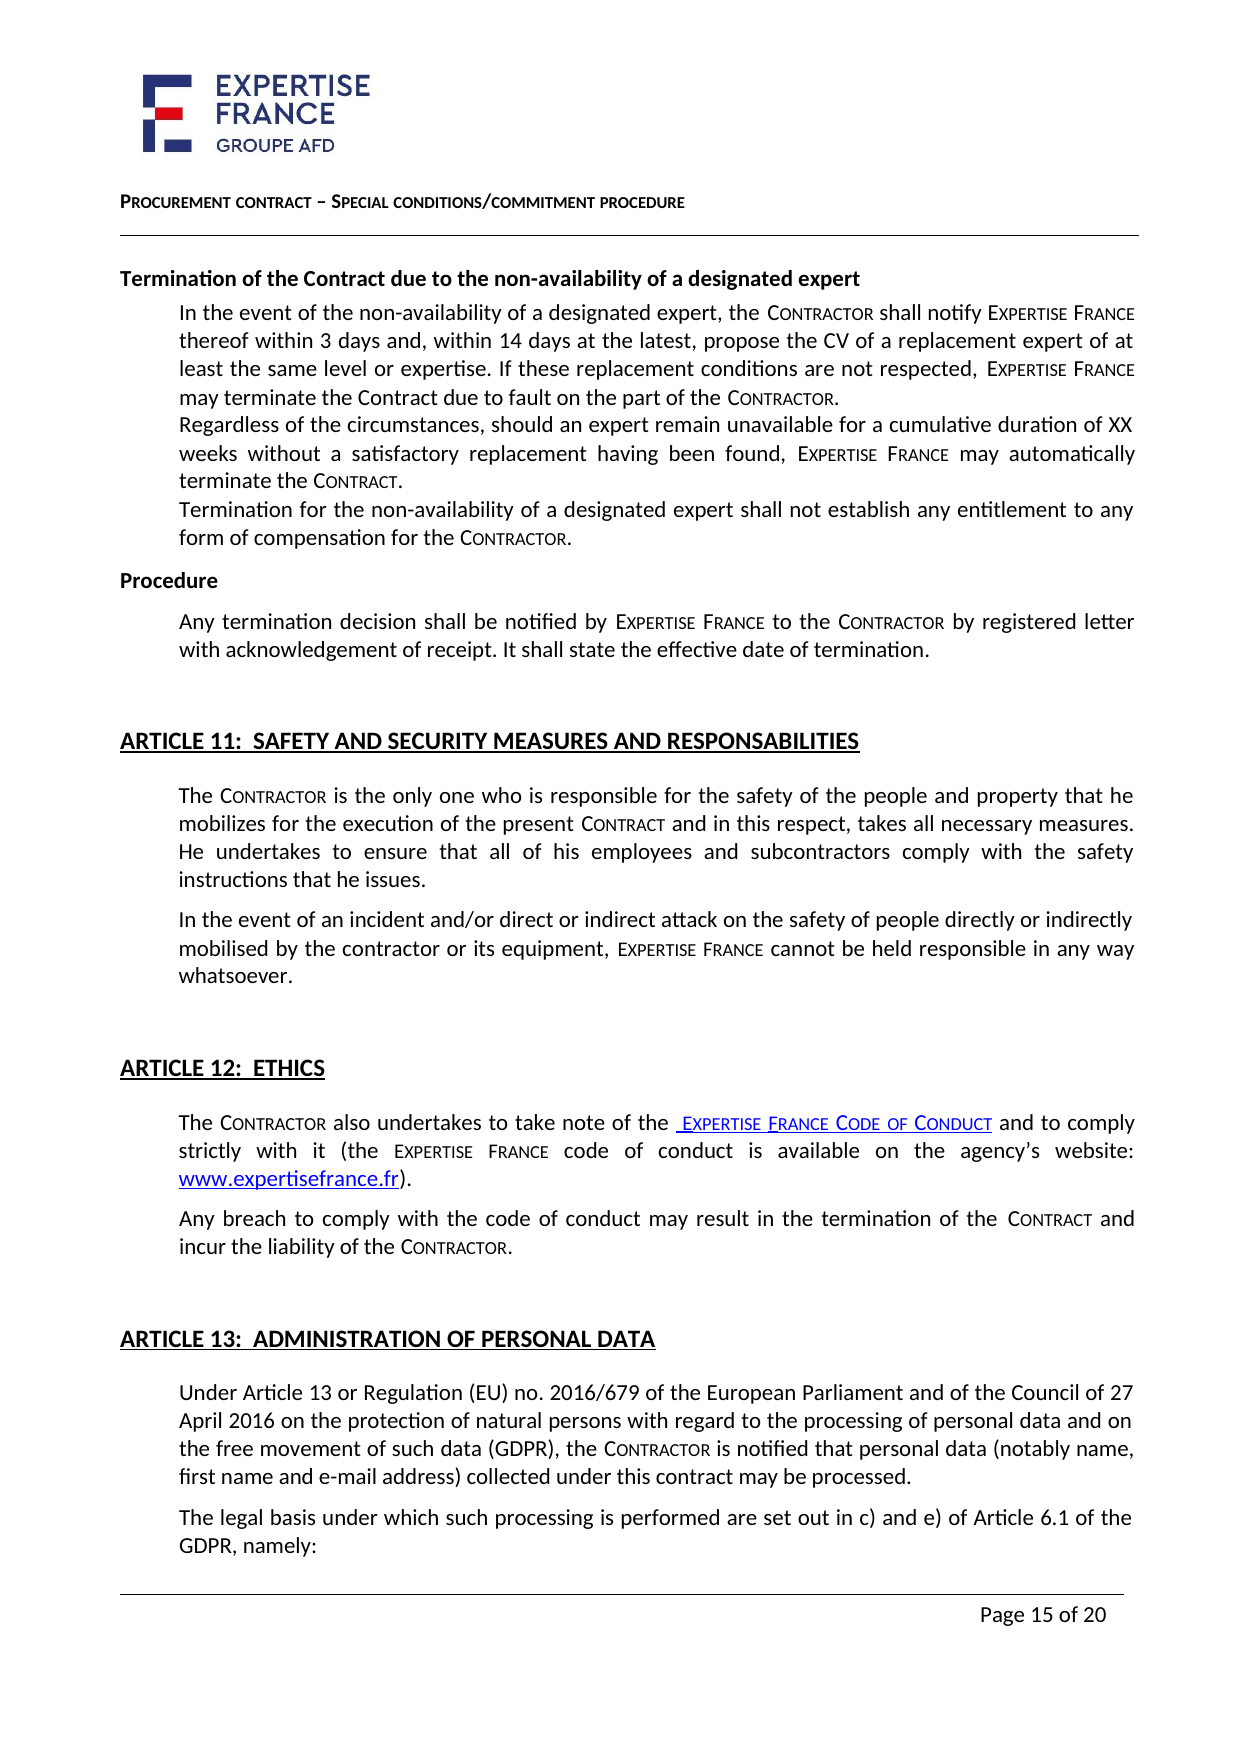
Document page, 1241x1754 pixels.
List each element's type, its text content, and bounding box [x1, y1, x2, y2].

text The Contractor is the only one who is responsible for the safety of the people and property that he mobilizes for the execution of the present Contract and in this respect, takes all necessary measures. He undertakes to ensure that all of his employees and subcontractors comply with the safety instructions that he issues. [178, 781, 1135, 893]
text The legal basis under which such processing is performed are set out in c) and e) of Article 6.1 of the GDPR, namely: [179, 1503, 1135, 1559]
subtitle Termination of the Contract due to the non-availability of a designated expert [120, 261, 1135, 292]
text The Contractor also undertakes to take note of the Expertise France Code of Conduct and to comply strictly with it (the Expertise France code of conduct is available on the agency’s website: www.expertisefrance.fr). [178, 1108, 1135, 1192]
list ethics [120, 1052, 1135, 1083]
text Regardless of the circumstances, should an expert remain unavailable for a cumulative duration of XX weeks without a satisfactory replacement having been found, Expertise France may automatically terminate the Contract. [179, 411, 1135, 495]
subtitle Procedure [120, 563, 1135, 594]
picture [120, 41, 397, 183]
text Any termination decision shall be notified by Expertise France to the Contractor by registered letter with acknowledgement of receipt. It shall state the effective date of termination. [179, 607, 1135, 663]
text Any breach to comply with the code of conduct may result in the termination of the Contract and incur the liability of the Contractor. [179, 1204, 1135, 1260]
text In the event of an incident and/or direct or indirect attack on the safety of people directly or indirectly mobilised by the contractor or its equipment, Expertise France cannot be held responsible in any way whatsoever. [178, 906, 1135, 990]
text Termination for the non-availability of a designated expert shall not establish any entitlement to any form of compensation for the Contractor. [179, 495, 1135, 551]
list Administration of personal data [120, 1323, 1135, 1353]
text In the event of the non-availability of a designated expert, the Contractor shall notify Expertise France thereof within 3 days and, within 14 days at the latest, propose the CV of a replacement expert of at least the same level or expertise. If these replacement conditions are not respected, Expertise France may terminate the Contract due to fault on the part of the Contractor. [179, 298, 1135, 411]
text Under Article 13 or Regulation (EU) no. 2016/679 of the European Parliament and of the Council of 27 April 2016 on the protection of natural persons with regard to the processing of personal data and on the free movement of such data (GDPR), the Contractor is notified that personal data (notably name, first name and e-mail address) collected under this contract may be processed. [179, 1378, 1135, 1490]
list safety and security measures and responsabilities [120, 726, 1135, 756]
